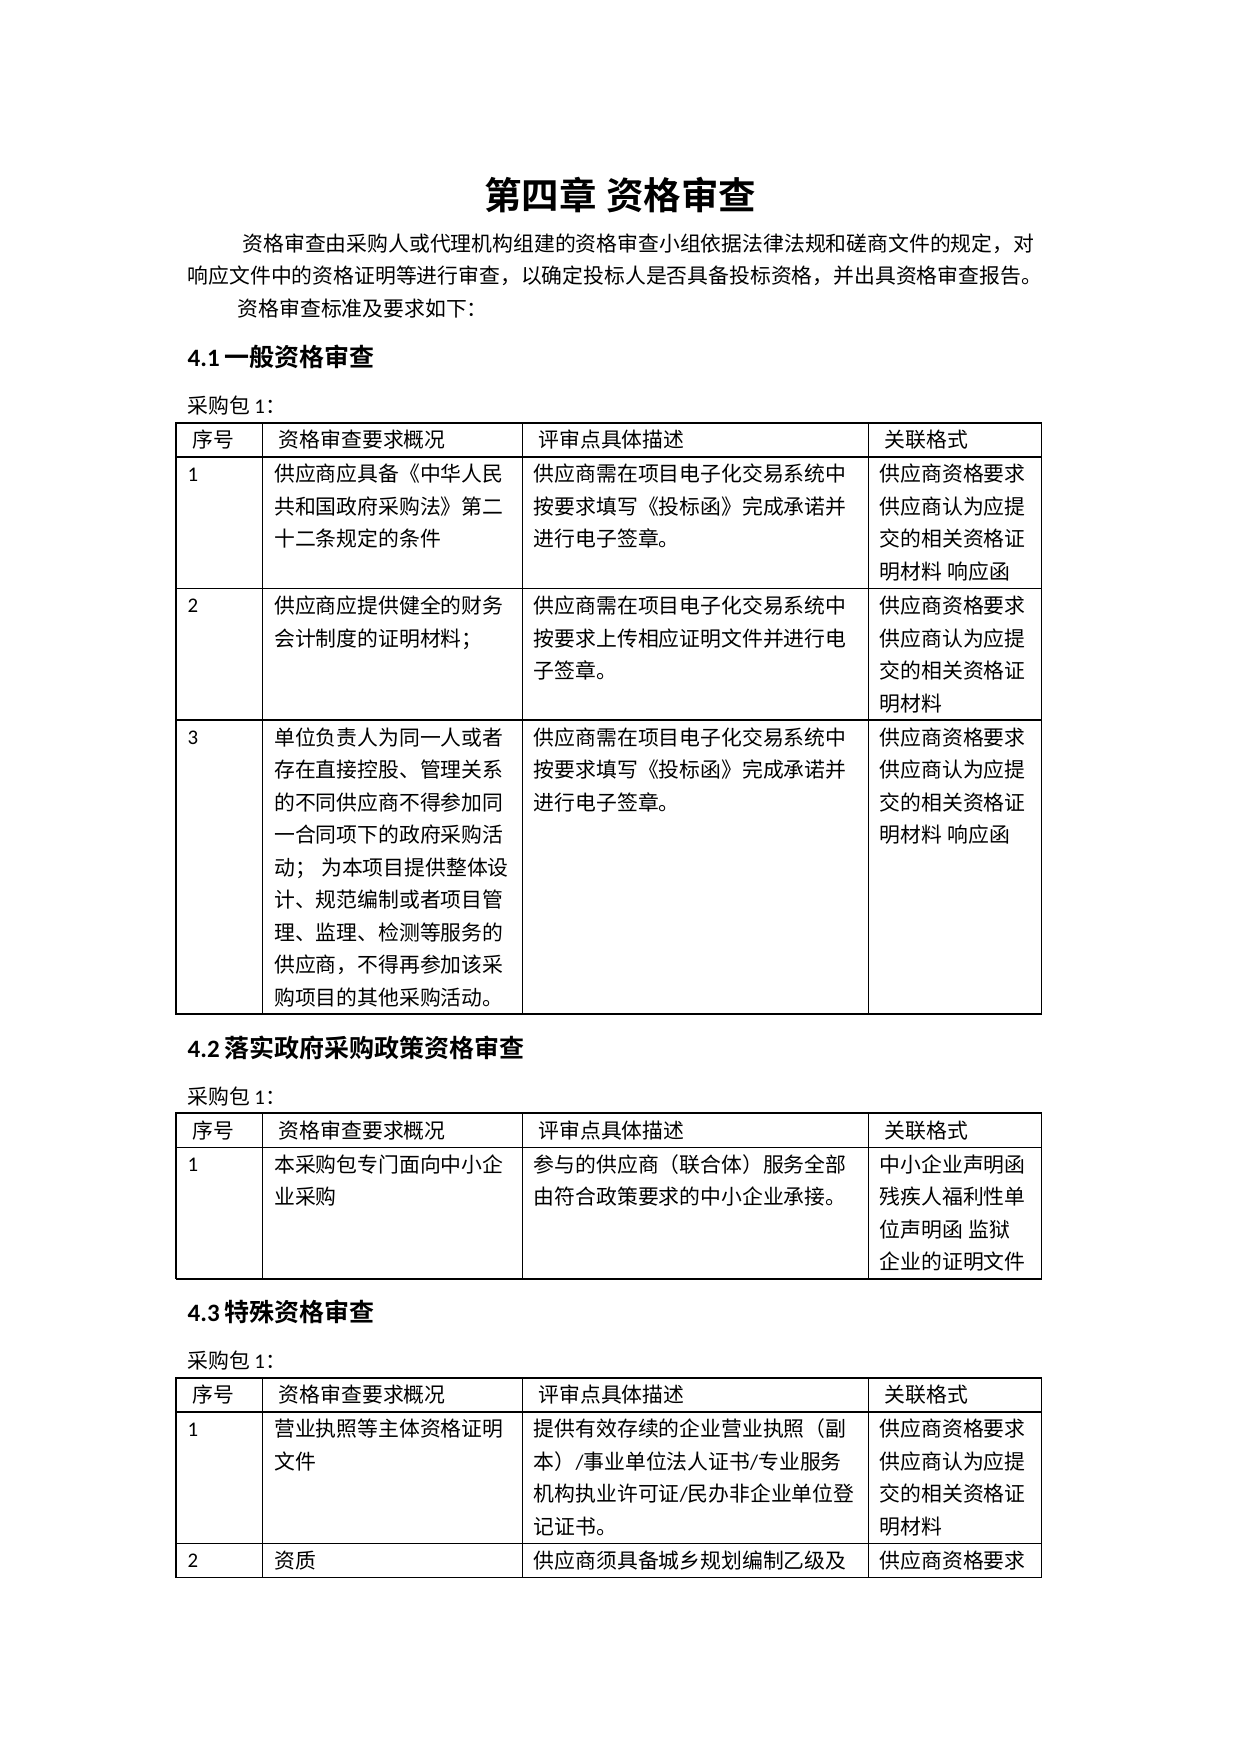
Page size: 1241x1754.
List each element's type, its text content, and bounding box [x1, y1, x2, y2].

table_header 评审点具体描述 [523, 1379, 868, 1411]
table_cell 供应商资格要求 供应商认为应提交的相关资格证明材料 响应函 [869, 458, 1041, 588]
table_cell 供应商应具备《中华人民共和国政府采购法》第二十二条规定的条件 [263, 458, 522, 588]
text 采购包1： [187, 1080, 1053, 1112]
table_cell 2 [177, 1544, 262, 1577]
text 采购包1： [187, 389, 1053, 422]
table_cell 3 [177, 721, 262, 1013]
table_cell 1 [177, 1413, 262, 1543]
table_cell 2 [177, 589, 262, 719]
table_cell 本采购包专门面向中小企业采购 [263, 1148, 522, 1278]
table_cell 供应商资格要求 供应商认为应提交的相关资格证明材料 响应函 [869, 721, 1041, 1013]
table_header 序号 [177, 1114, 262, 1146]
table_cell 供应商资格要求 供应商认为应提交的相关资格证明材料 [869, 1413, 1041, 1543]
text 4.1一般资格审查 [187, 324, 1053, 389]
table_cell 营业执照等主体资格证明文件 [263, 1413, 522, 1543]
table_cell 1 [177, 458, 262, 588]
text 4.3特殊资格审查 [187, 1279, 1053, 1344]
table_cell 供应商需在项目电子化交易系统中按要求上传相应证明文件并进行电子签章。 [523, 589, 868, 719]
text 资格审查标准及要求如下： [187, 292, 1053, 324]
table_header 资格审查要求概况 [263, 1114, 522, 1146]
text 4.2落实政府采购政策资格审查 [187, 1015, 1053, 1080]
text 资格审查由采购人或代理机构组建的资格审查小组依据法律法规和磋商文件的规定，对响应文件中的资格证明等进行审查，以确定投标人是否具备投标资格，并出具资格审查报告。 [187, 227, 1053, 292]
table_cell 1 [177, 1148, 262, 1278]
table_cell 资质 [263, 1544, 522, 1577]
text 采购包1： [187, 1344, 1053, 1377]
table_header 关联格式 [869, 424, 1041, 456]
table_cell 中小企业声明函 残疾人福利性单位声明函 监狱企业的证明文件 [869, 1148, 1041, 1278]
table_header 关联格式 [869, 1114, 1041, 1146]
table_header 序号 [177, 424, 262, 456]
table_header 序号 [177, 1379, 262, 1411]
table_cell 供应商应提供健全的财务会计制度的证明材料； [263, 589, 522, 719]
text 第四章 资格审查 [187, 162, 1053, 227]
table_header 评审点具体描述 [523, 1114, 868, 1146]
table_cell 供应商需在项目电子化交易系统中按要求填写《投标函》完成承诺并进行电子签章。 [523, 458, 868, 588]
table_header 评审点具体描述 [523, 424, 868, 456]
table_header 资格审查要求概况 [263, 424, 522, 456]
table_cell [869, 1544, 1041, 1577]
table_cell 提供有效存续的企业营业执照（副本）/事业单位法人证书/专业服务机构执业许可证/民办非企业单位登记证书。 [523, 1413, 868, 1543]
table_header 关联格式 [869, 1379, 1041, 1411]
table_cell 供应商资格要求 供应商认为应提交的相关资格证明材料 [869, 589, 1041, 719]
table_cell 供应商需在项目电子化交易系统中按要求填写《投标函》完成承诺并进行电子签章。 [523, 721, 868, 1013]
table_cell 参与的供应商（联合体）服务全部由符合政策要求的中小企业承接。 [523, 1148, 868, 1278]
table_cell 单位负责人为同一人或者存在直接控股、管理关系的不同供应商不得参加同一合同项下的政府采购活动； 为本项目提供整体设计、规范编制或者项目管理、监理、检测等服务的供应商，不得再参加该采购项目的其他采购活动。 [263, 721, 522, 1013]
table_header 资格审查要求概况 [263, 1379, 522, 1411]
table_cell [523, 1544, 868, 1577]
